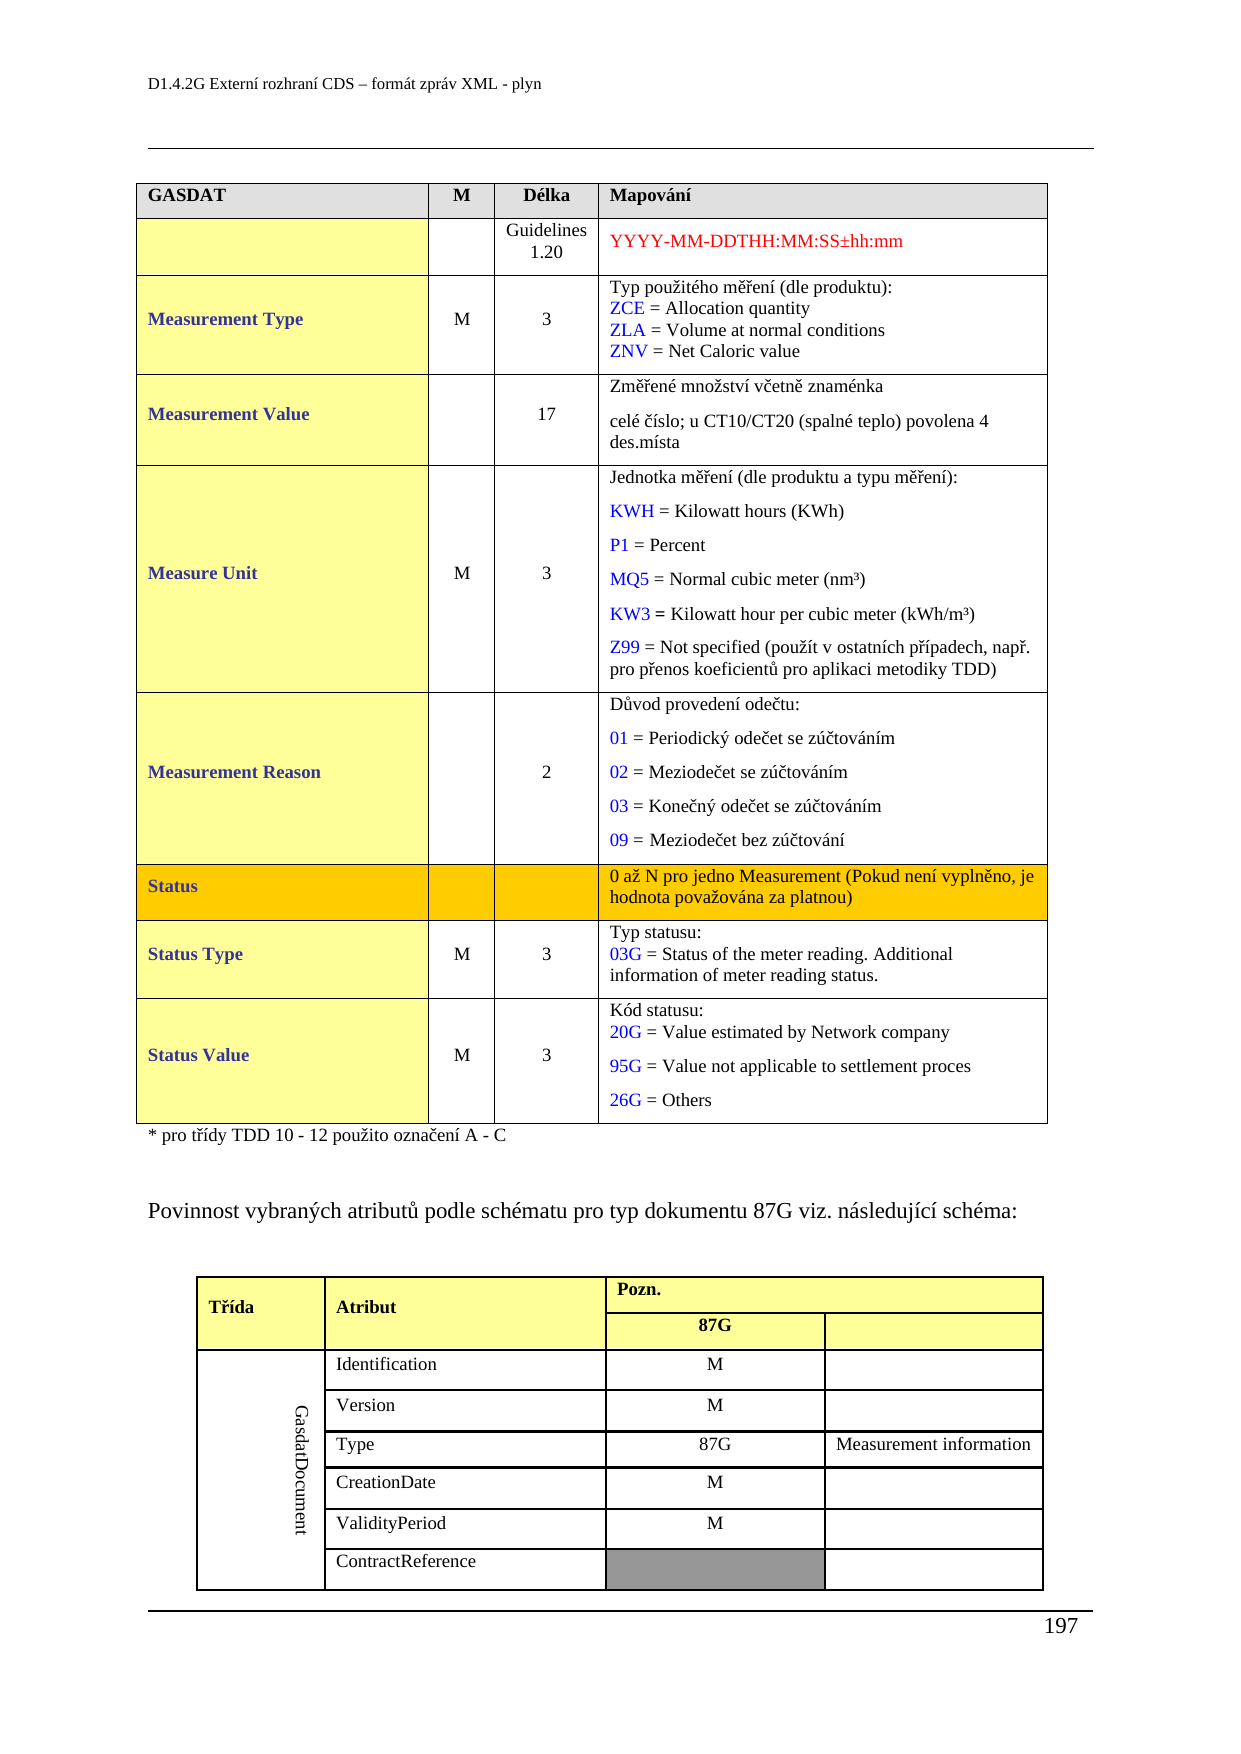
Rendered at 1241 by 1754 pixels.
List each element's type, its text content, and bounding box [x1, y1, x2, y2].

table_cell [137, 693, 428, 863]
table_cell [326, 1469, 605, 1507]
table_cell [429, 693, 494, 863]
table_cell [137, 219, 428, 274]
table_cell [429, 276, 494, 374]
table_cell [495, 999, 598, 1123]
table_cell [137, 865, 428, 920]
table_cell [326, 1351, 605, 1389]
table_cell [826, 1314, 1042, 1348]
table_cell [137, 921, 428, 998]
text * pro třídy TDD 10 - 12 použito označení A - C [148, 1124, 1092, 1146]
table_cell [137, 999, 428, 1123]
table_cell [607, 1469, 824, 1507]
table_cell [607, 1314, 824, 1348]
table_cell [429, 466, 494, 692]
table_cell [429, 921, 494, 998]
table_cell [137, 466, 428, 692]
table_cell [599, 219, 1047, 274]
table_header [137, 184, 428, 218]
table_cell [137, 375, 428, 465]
text Povinnost vybraných atributů podle schématu pro typ dokumentu 87G viz. následující schéma: [148, 1197, 1092, 1223]
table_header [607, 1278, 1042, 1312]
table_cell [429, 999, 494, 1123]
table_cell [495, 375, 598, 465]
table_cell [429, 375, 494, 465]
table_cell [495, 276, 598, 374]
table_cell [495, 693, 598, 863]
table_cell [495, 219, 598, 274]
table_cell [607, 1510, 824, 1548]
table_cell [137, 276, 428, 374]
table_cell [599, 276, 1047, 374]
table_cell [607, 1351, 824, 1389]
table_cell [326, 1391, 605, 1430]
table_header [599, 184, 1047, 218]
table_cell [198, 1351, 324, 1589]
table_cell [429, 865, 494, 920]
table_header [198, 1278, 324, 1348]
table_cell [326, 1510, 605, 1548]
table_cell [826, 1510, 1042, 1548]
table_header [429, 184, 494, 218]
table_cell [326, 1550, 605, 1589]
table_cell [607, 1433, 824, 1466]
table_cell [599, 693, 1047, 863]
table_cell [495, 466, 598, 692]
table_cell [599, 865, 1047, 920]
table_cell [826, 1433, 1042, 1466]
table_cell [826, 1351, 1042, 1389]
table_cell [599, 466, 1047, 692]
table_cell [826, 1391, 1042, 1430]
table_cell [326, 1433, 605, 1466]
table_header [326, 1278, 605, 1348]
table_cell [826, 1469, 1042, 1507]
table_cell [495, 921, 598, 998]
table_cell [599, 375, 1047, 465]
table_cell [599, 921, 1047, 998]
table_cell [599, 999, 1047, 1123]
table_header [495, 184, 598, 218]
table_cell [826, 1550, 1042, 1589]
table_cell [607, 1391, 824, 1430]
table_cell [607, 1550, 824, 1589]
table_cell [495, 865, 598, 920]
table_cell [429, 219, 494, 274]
